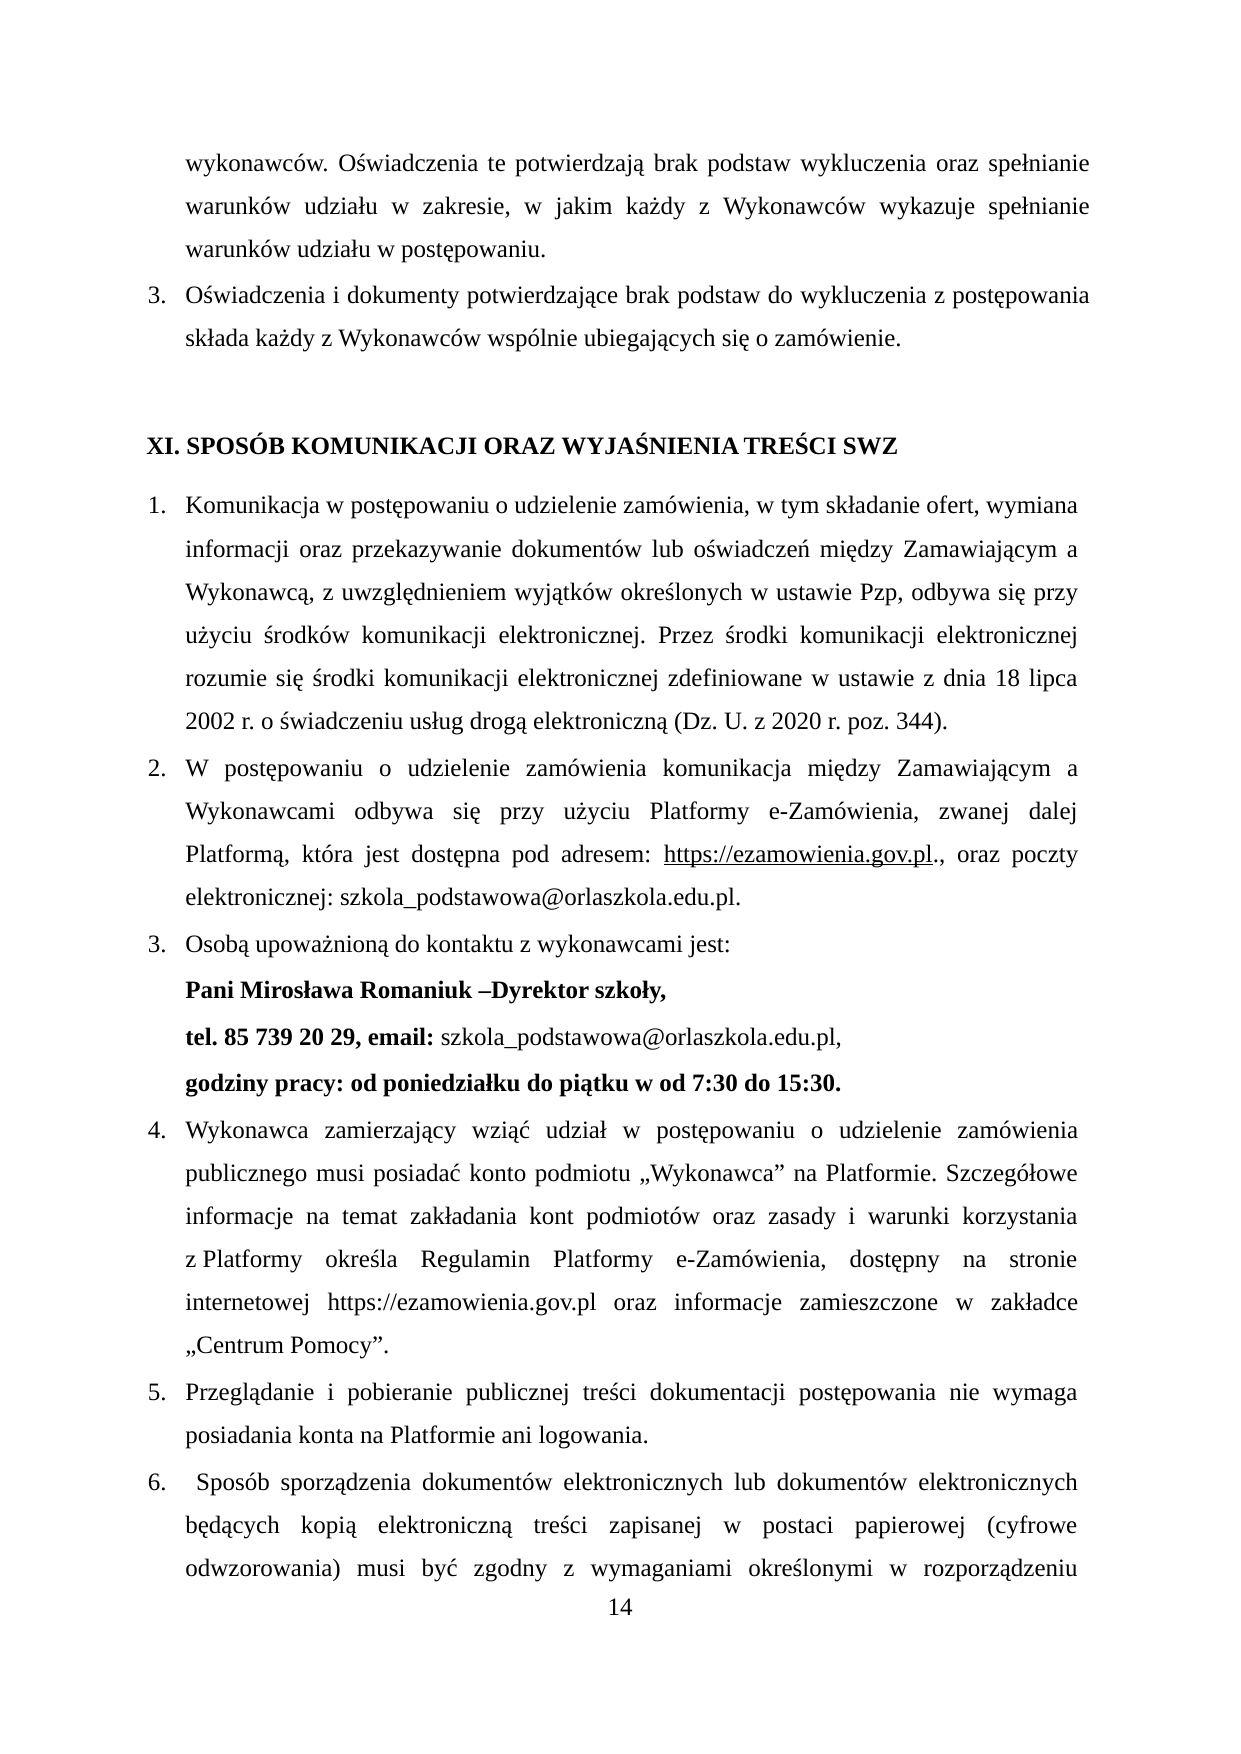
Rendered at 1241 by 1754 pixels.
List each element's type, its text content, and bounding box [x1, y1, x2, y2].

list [148, 1467, 1078, 1582]
text Pani Mirosława Romaniuk –Dyrektor szkoły, [185, 975, 1078, 1004]
text tel. 85 739 20 29, email: szkola_podstawowa@orlaszkola.edu.pl, [185, 1022, 1078, 1051]
list Komunikacja w postępowaniu o udzielenie zamówienia, w tym składanie ofert, wymiana informacji oraz przekazywanie dokumentów lub oświadczeń między Zamawiającym a Wykonawcą, z uwzględnieniem wyjątków określonych w ustawie Pzp, odbywa się przy użyciu środków komunikacji elektronicznej. Przez środki komunikacji elektronicznej rozumie się środki komunikacji elektronicznej zdefiniowane w ustawie z dnia 18 lipca 2002 r. o świadczeniu usług drogą elektroniczną (Dz. U. z 2020 r. poz. 344). [148, 491, 1078, 735]
list Przeglądanie i pobieranie publicznej treści dokumentacji postępowania nie wymaga posiadania konta na Platformie ani logowania. [148, 1377, 1078, 1449]
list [148, 148, 1091, 263]
list W postępowaniu o udzielenie zamówienia komunikacja między Zamawiającym a Wykonawcami odbywa się przy użyciu Platformy e-Zamówienia, zwanej dalej Platformą, która jest dostępna pod adresem: https://ezamowienia.gov.pl., oraz poczty elektronicznej: szkola_podstawowa@orlaszkola.edu.pl. [148, 753, 1078, 911]
list Osobą upoważnioną do kontaktu z wykonawcami jest: [148, 929, 1078, 957]
list Oświadczenia i dokumenty potwierdzające brak podstaw do wykluczenia z postępowania składa każdy z Wykonawców wspólnie ubiegających się o zamówienie. [148, 280, 1091, 352]
text godziny pracy: od poniedziałku do piątku w od 7:30 do 15:30. [185, 1068, 1078, 1097]
text XI. SPOSÓB KOMUNIKACJI ORAZ WYJAŚNIENIA TREŚCI SWZ [146, 431, 1093, 459]
list Wykonawca zamierzający wziąć udział w postępowaniu o udzielenie zamówienia publicznego musi posiadać konto podmiotu „Wykonawca” na Platformie. Szczegółowe informacje na temat zakładania kont podmiotów oraz zasady i warunki korzystania z Platformy określa Regulamin Platformy e-Zamówienia, dostępny na stronie internetowej https://ezamowienia.gov.pl oraz informacje zamieszczone w zakładce „Centrum Pomocy”. [148, 1115, 1078, 1359]
